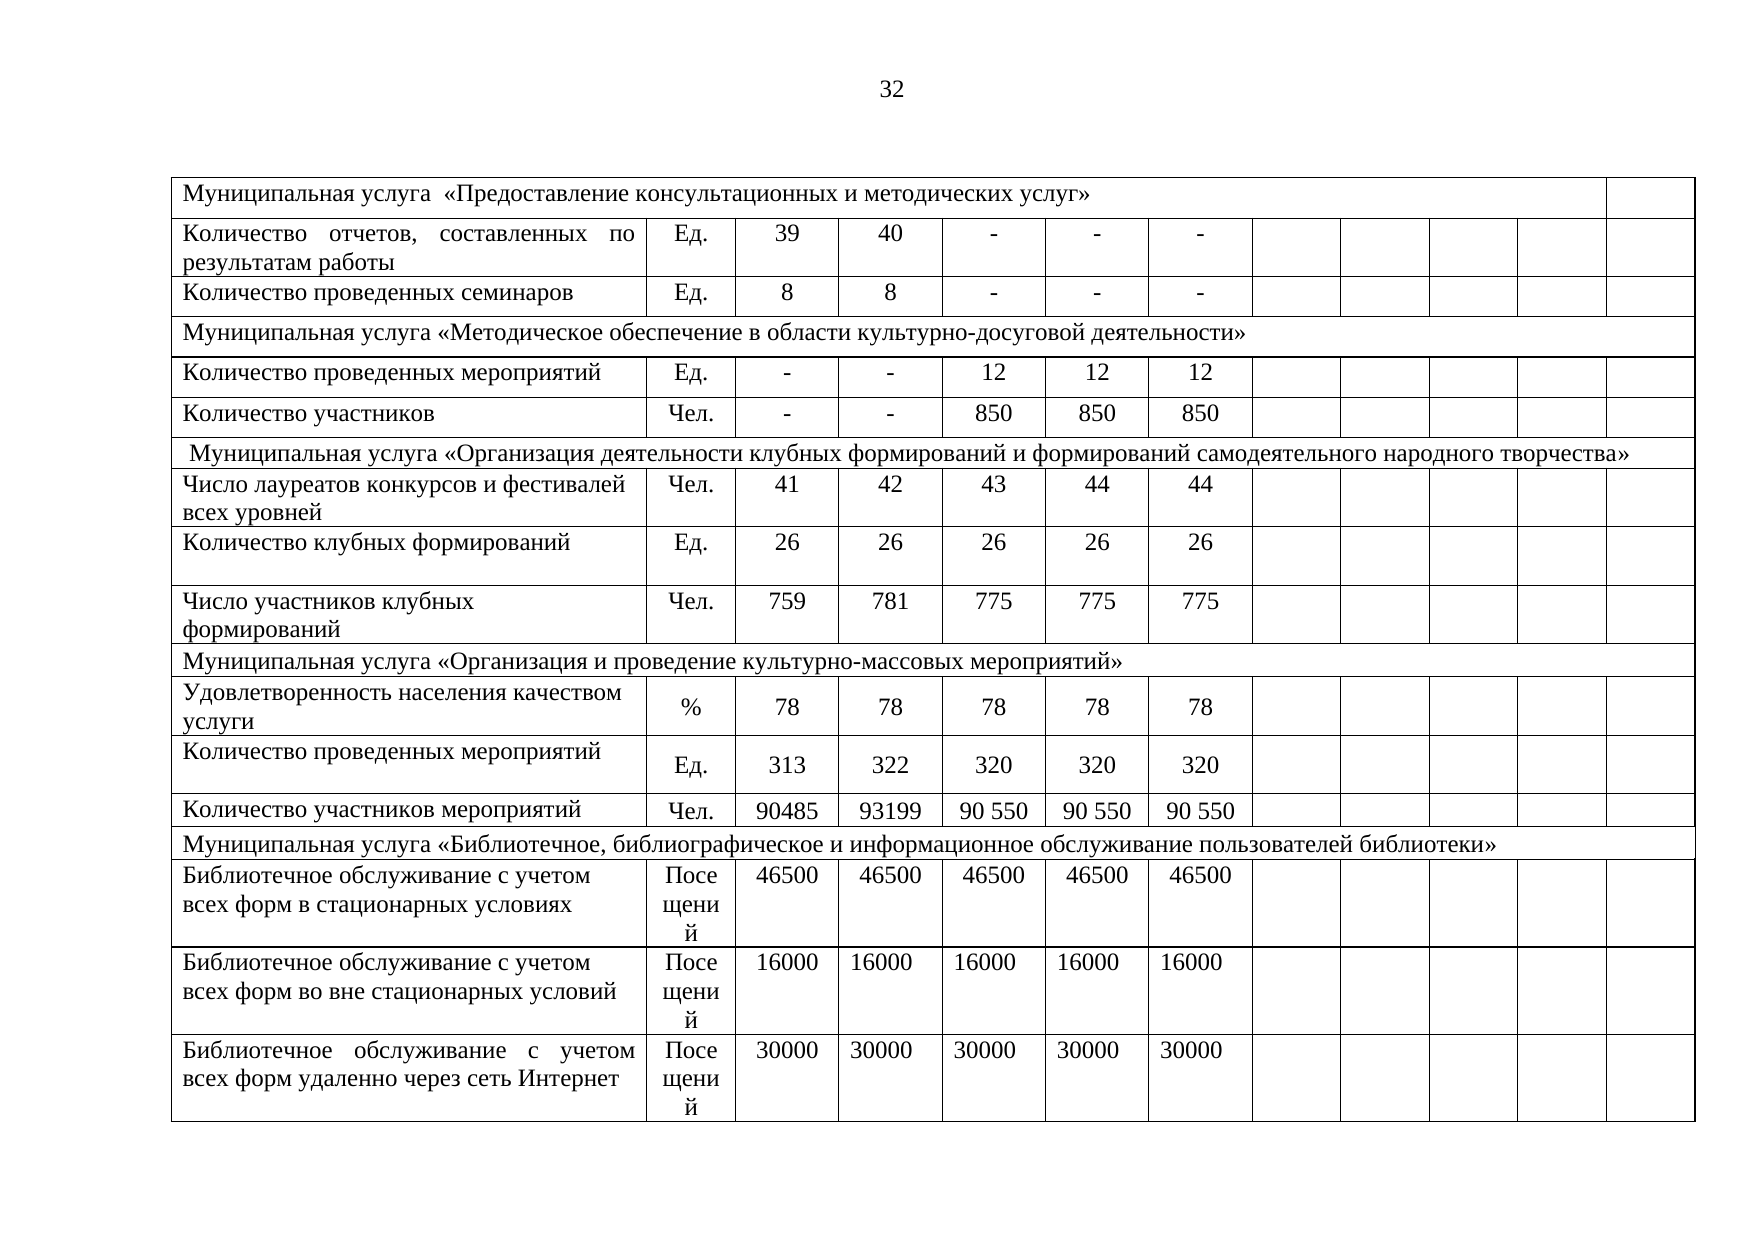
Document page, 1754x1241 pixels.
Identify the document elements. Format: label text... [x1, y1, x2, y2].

table_cell [1607, 277, 1694, 316]
table_cell [1341, 277, 1429, 316]
table_cell 78 [1046, 677, 1148, 735]
table_cell [1607, 469, 1694, 526]
table_cell [1341, 586, 1429, 643]
table_cell Библиотечное обслуживание с учетом всех форм удаленно через сеть Интернет [172, 1035, 646, 1121]
table_cell 46500 [1046, 860, 1148, 946]
table_cell [1253, 860, 1340, 946]
table_cell [1607, 948, 1694, 1034]
table_cell 30000 [736, 1035, 838, 1121]
table_cell 46500 [1149, 860, 1252, 946]
table_cell Ед. [647, 736, 735, 793]
table_cell 12 [1046, 358, 1148, 397]
table_cell [1607, 527, 1694, 585]
table_cell [1607, 398, 1694, 437]
table_cell [1430, 219, 1517, 276]
table_cell 46500 [736, 860, 838, 946]
table_cell Муниципальная услуга «Организация и проведение культурно-массовых мероприятий» [172, 644, 1694, 676]
table_cell [1430, 527, 1517, 585]
table_cell 16000 [1149, 948, 1252, 1034]
table_cell Муниципальная услуга «Библиотечное, библиографическое и информационное обслуживание пользователей библиотеки» [172, 827, 1695, 859]
table_cell - [839, 398, 942, 437]
table_cell 313 [736, 736, 838, 793]
table_cell [1430, 736, 1517, 793]
table_cell [1253, 586, 1340, 643]
table_cell Чел. [647, 469, 735, 526]
table_cell 320 [1046, 736, 1148, 793]
table_cell [1253, 948, 1340, 1034]
table_cell 26 [736, 527, 838, 585]
table_cell [1253, 677, 1340, 735]
table_cell [1518, 469, 1606, 526]
table_cell [1430, 358, 1517, 397]
table_cell Посещений [647, 860, 735, 946]
table_cell 44 [1149, 469, 1252, 526]
table_cell 16000 [943, 948, 1045, 1034]
table_cell 850 [1046, 398, 1148, 437]
table_cell Ед. [647, 527, 735, 585]
table_cell [1607, 586, 1694, 643]
table_cell [1607, 794, 1694, 826]
table_cell [1253, 736, 1340, 793]
table_cell 30000 [943, 1035, 1045, 1121]
table_cell - [1149, 277, 1252, 316]
table_cell [1430, 398, 1517, 437]
table_cell 16000 [736, 948, 838, 1034]
table_cell [1518, 860, 1606, 946]
table_cell 759 [736, 586, 838, 643]
table_cell [1341, 794, 1429, 826]
table_cell [1341, 358, 1429, 397]
table_cell [1607, 358, 1694, 397]
table_cell [1430, 794, 1517, 826]
table_cell [1253, 398, 1340, 437]
table_cell 78 [1149, 677, 1252, 735]
table_cell - [736, 358, 838, 397]
table_cell [1341, 219, 1429, 276]
table_cell Количество клубных формирований [172, 527, 646, 585]
table_cell 78 [839, 677, 942, 735]
table_cell [1341, 677, 1429, 735]
table_cell Количество проведенных мероприятий [172, 736, 646, 793]
table_cell - [943, 219, 1045, 276]
table_cell [1253, 1035, 1340, 1121]
table_cell - [1046, 219, 1148, 276]
table_cell Удовлетворенность населения качеством услуги [172, 677, 646, 735]
table_cell 775 [1046, 586, 1148, 643]
table_cell [1607, 677, 1694, 735]
table_cell 46500 [943, 860, 1045, 946]
table_cell [1518, 586, 1606, 643]
table_cell - [736, 398, 838, 437]
table_cell [1518, 277, 1606, 316]
table_cell 93199 [839, 794, 942, 826]
table_cell [1253, 219, 1340, 276]
table_cell Библиотечное обслуживание с учетом всех форм в стационарных условиях [172, 860, 646, 946]
table_cell Муниципальная услуга «Предоставление консультационных и методических услуг» [172, 178, 1606, 217]
table_cell 30000 [1149, 1035, 1252, 1121]
table_cell - [943, 277, 1045, 316]
table_cell 16000 [1046, 948, 1148, 1034]
table_cell [1341, 469, 1429, 526]
table_cell 41 [736, 469, 838, 526]
table_cell [1430, 677, 1517, 735]
table_cell [1607, 736, 1694, 793]
table_cell Чел. [647, 586, 735, 643]
table_cell 90485 [736, 794, 838, 826]
table_cell Чел. [647, 794, 735, 826]
table_cell 12 [943, 358, 1045, 397]
table_cell 850 [943, 398, 1045, 437]
table_cell 90 550 [1149, 794, 1252, 826]
table_cell 43 [943, 469, 1045, 526]
table_cell [1518, 794, 1606, 826]
table_cell [1607, 178, 1694, 217]
table_cell 8 [736, 277, 838, 316]
table_cell [1253, 794, 1340, 826]
table_cell [1341, 736, 1429, 793]
table_cell [1253, 469, 1340, 526]
table_cell [1341, 1035, 1429, 1121]
table_cell 12 [1149, 358, 1252, 397]
table_cell 26 [839, 527, 942, 585]
table_cell [1518, 677, 1606, 735]
table_cell [1341, 948, 1429, 1034]
table_cell 850 [1149, 398, 1252, 437]
table_cell Ед. [647, 219, 735, 276]
table_cell [1518, 219, 1606, 276]
table_cell - [839, 358, 942, 397]
table_cell [1518, 398, 1606, 437]
table_cell 42 [839, 469, 942, 526]
table_cell 90 550 [1046, 794, 1148, 826]
table_cell 30000 [839, 1035, 942, 1121]
table_cell [1430, 948, 1517, 1034]
table_cell - [1046, 277, 1148, 316]
table_cell [1341, 398, 1429, 437]
table_cell 16000 [839, 948, 942, 1034]
table_cell [1341, 527, 1429, 585]
table_cell 320 [943, 736, 1045, 793]
table_cell 322 [839, 736, 942, 793]
table_cell % [647, 677, 735, 735]
table_cell 46500 [839, 860, 942, 946]
table_cell [1341, 860, 1429, 946]
table_cell [1430, 469, 1517, 526]
table_cell Библиотечное обслуживание с учетом всех форм во вне стационарных условий [172, 948, 646, 1034]
table_cell 8 [839, 277, 942, 316]
table_cell [1607, 219, 1694, 276]
table_cell [1253, 527, 1340, 585]
table_cell [1430, 277, 1517, 316]
table_cell 26 [1149, 527, 1252, 585]
table_cell 44 [1046, 469, 1148, 526]
table_cell Количество проведенных семинаров [172, 277, 646, 316]
table_cell 775 [1149, 586, 1252, 643]
table_cell 40 [839, 219, 942, 276]
table_cell Муниципальная услуга «Организация деятельности клубных формирований и формирований самодеятельного народного творчества» [172, 438, 1694, 468]
table_cell Посещений [647, 948, 735, 1034]
table_cell [1518, 1035, 1606, 1121]
table_cell 30000 [1046, 1035, 1148, 1121]
table_cell 775 [943, 586, 1045, 643]
table_cell Посещений [647, 1035, 735, 1121]
table_cell [1430, 586, 1517, 643]
table_cell 26 [1046, 527, 1148, 585]
table_cell Число участников клубных формирований [172, 586, 646, 643]
table_cell Количество отчетов, составленных по результатам работы [172, 219, 646, 276]
table_cell 320 [1149, 736, 1252, 793]
table_cell Количество проведенных мероприятий [172, 358, 646, 397]
table_cell - [1149, 219, 1252, 276]
table_cell [1430, 860, 1517, 946]
table_cell 26 [943, 527, 1045, 585]
table_cell 78 [943, 677, 1045, 735]
table_cell [1430, 1035, 1517, 1121]
table_cell Ед. [647, 277, 735, 316]
table_cell 90 550 [943, 794, 1045, 826]
table_cell [1253, 358, 1340, 397]
table_cell Чел. [647, 398, 735, 437]
table_cell Муниципальная услуга «Методическое обеспечение в области культурно-досуговой деятельности» [172, 317, 1694, 356]
table_cell Количество участников [172, 398, 646, 437]
table_cell Число лауреатов конкурсов и фестивалей всех уровней [172, 469, 646, 526]
table_cell Ед. [647, 358, 735, 397]
table_cell 781 [839, 586, 942, 643]
table_cell 39 [736, 219, 838, 276]
table_cell [1607, 860, 1694, 946]
table_cell [1518, 358, 1606, 397]
table_cell [1253, 277, 1340, 316]
table_cell Количество участников мероприятий [172, 794, 646, 826]
table_cell 78 [736, 677, 838, 735]
table_cell [1518, 527, 1606, 585]
table_cell [1607, 1035, 1694, 1121]
table_cell [1518, 948, 1606, 1034]
table_cell [1518, 736, 1606, 793]
